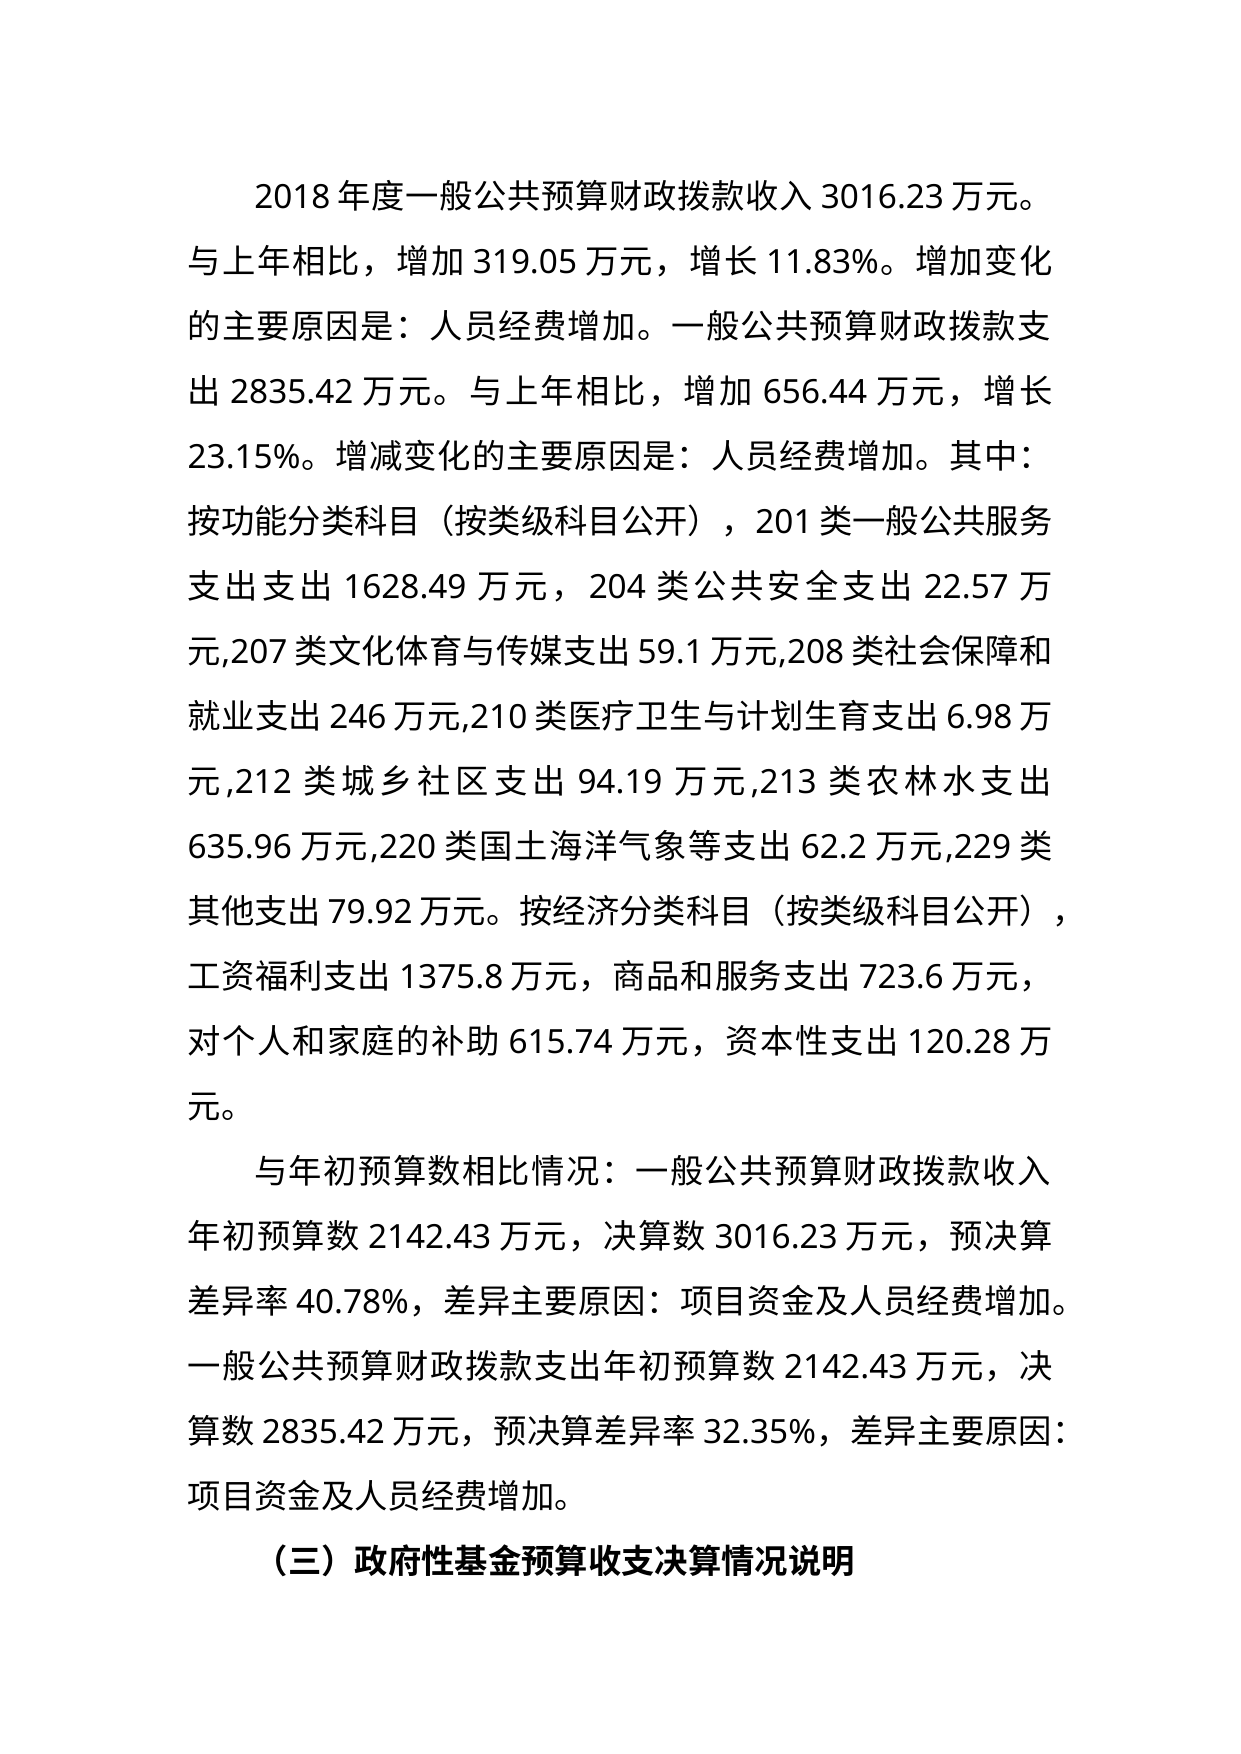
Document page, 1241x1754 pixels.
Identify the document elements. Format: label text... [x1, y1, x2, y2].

text 2018年度一般公共预算财政拨款收入3016.23万元。与上年相比，增加319.05万元，增长11.83%。增加变化的主要原因是：人员经费增加。一般公共预算财政拨款支出2835.42万元。与上年相比，增加656.44万元，增长23.15%。增减变化的主要原因是：人员经费增加。其中：按功能分类科目（按类级科目公开），201类一般公共服务支出支出1628.49万元，204类公共安全支出22.57万元,207类文化体育与传媒支出59.1万元,208类社会保障和就业支出246万元,210类医疗卫生与计划生育支出6.98万元,212类城乡社区支出94.19万元,213类农林水支出635.96万元,220类国土海洋气象等支出62.2万元,229类其他支出79.92万元。按经济分类科目（按类级科目公开），工资福利支出1375.8万元，商品和服务支出723.6万元，对个人和家庭的补助615.74万元，资本性支出120.28万元。 [187, 162, 1053, 1137]
text （三）政府性基金预算收支决算情况说明 [187, 1527, 1053, 1592]
text 与年初预算数相比情况：一般公共预算财政拨款收入年初预算数2142.43万元，决算数3016.23万元，预决算差异率40.78%，差异主要原因：项目资金及人员经费增加。一般公共预算财政拨款支出年初预算数2142.43万元，决算数2835.42万元，预决算差异率32.35%，差异主要原因：项目资金及人员经费增加。 [187, 1137, 1053, 1527]
